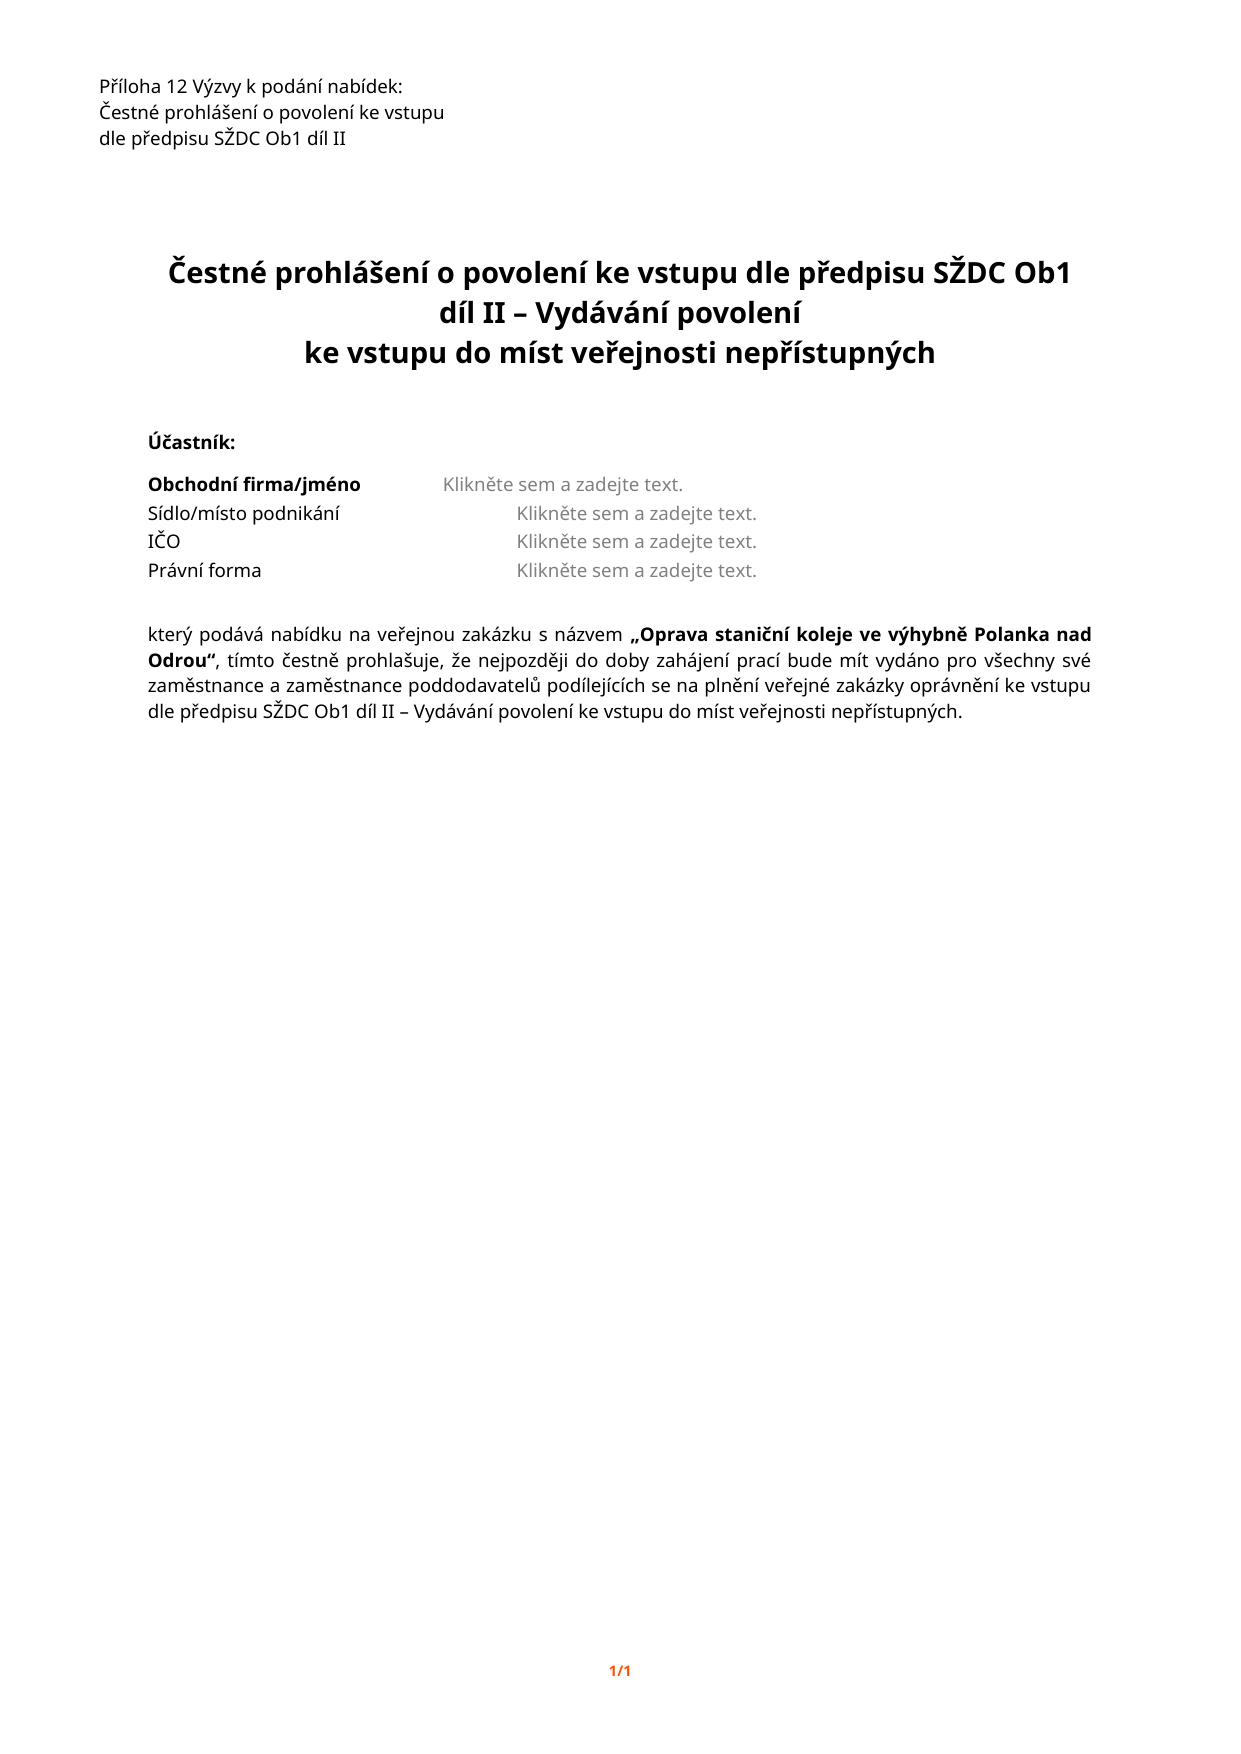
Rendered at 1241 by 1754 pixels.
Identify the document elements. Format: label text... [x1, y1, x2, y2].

text Obchodní firma/jméno [148, 468, 1093, 497]
text IČO [148, 526, 1093, 555]
title Čestné prohlášení o povolení ke vstupu dle předpisu SŽDC Ob1 díl II – Vydávání povolení [148, 253, 1093, 332]
text který podává nabídku na veřejnou zakázku s názvem „Oprava staniční koleje ve výhybně Polanka nad Odrou“, tímto čestně prohlašuje, že nejpozději do doby zahájení prací bude mít vydáno pro všechny své zaměstnance a zaměstnance poddodavatelů podílejících se na plnění veřejné zakázky oprávnění ke vstupu dle předpisu SŽDC Ob1 díl II – Vydávání povolení ke vstupu do míst veřejnosti nepřístupných. [148, 622, 1093, 724]
text Právní forma [148, 555, 1093, 584]
text Sídlo/místo podnikání [148, 497, 1093, 526]
title ke vstupu do míst veřejnosti nepřístupných [148, 332, 1093, 372]
text Účastník: [148, 424, 1093, 455]
